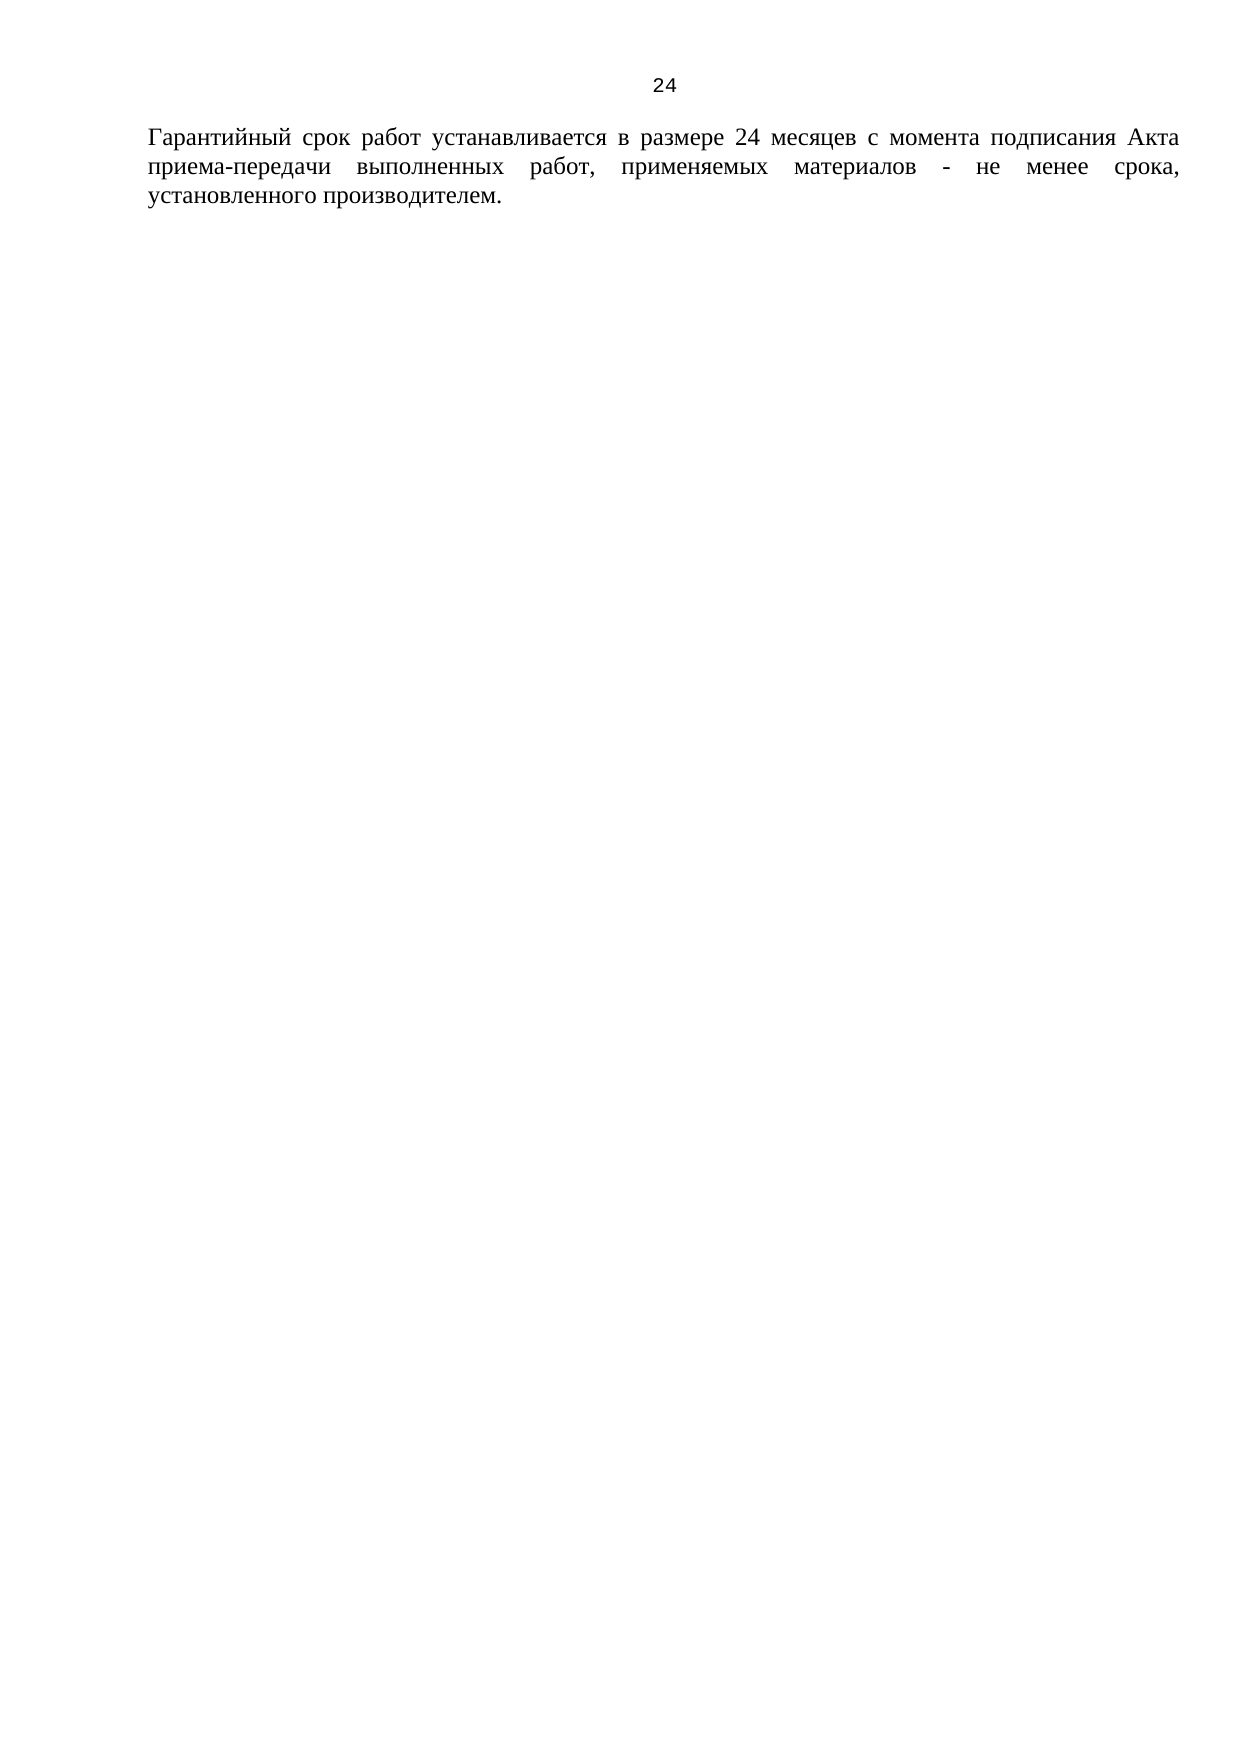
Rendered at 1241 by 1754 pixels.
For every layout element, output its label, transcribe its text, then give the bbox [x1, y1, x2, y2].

text Гарантийный срок работ устанавливается в размере 24 месяцев с момента подписания Акта приема-передачи выполненных работ, применяемых материалов - не менее срока, установленного производителем. [148, 122, 1181, 208]
